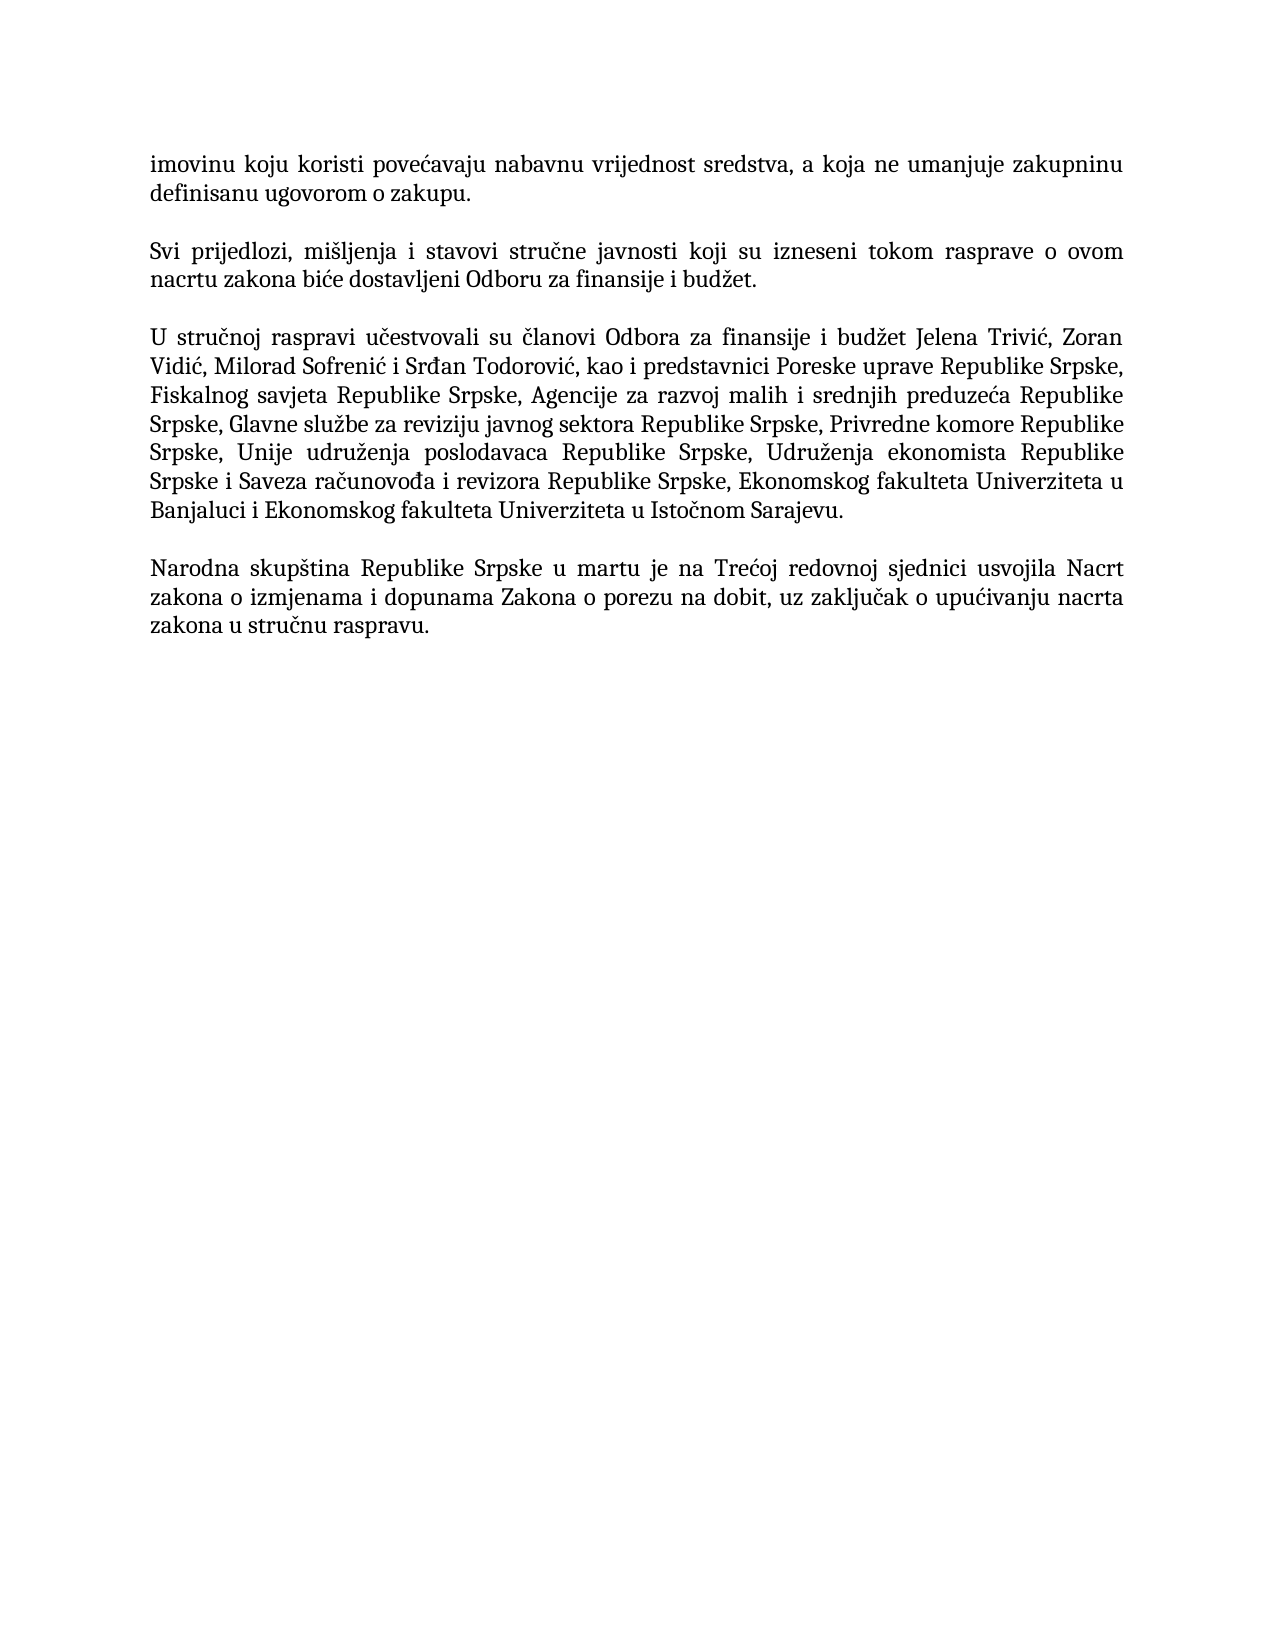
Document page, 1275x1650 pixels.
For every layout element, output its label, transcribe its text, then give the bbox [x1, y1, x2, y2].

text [150, 150, 1125, 207]
text Svi prijedlozi, mišljenja i stavovi stručne javnosti koji su izneseni tokom rasprave o ovom nacrtu zakona biće dostavljeni Odboru za finansije i budžet. [150, 237, 1125, 294]
text U stručnoj raspravi učestvovali su članovi Odbora za finansije i budžet Jelena Trivić, Zoran Vidić, Milorad Sofrenić i Srđan Todorović, kao i predstavnici Poreske uprave Republike Srpske, Fiskalnog savjeta Republike Srpske, Agencije za razvoj malih i srednjih preduzeća Republike Srpske, Glavne službe za reviziju javnog sektora Republike Srpske, Privredne komore Republike Srpske, Unije udruženja poslodavaca Republike Srpske, Udruženja ekonomista Republike Srpske i Saveza računovođa i revizora Republike Srpske, Ekonomskog fakulteta Univerziteta u Banjaluci i Ekonomskog fakulteta Univerziteta u Istočnom Sarajevu. [150, 323, 1125, 524]
text Narodna skupština Republike Srpske u martu je na Trećoj redovnoj sjednici usvojila Nacrt zakona o izmjenama i dopunama Zakona o porezu na dobit, uz zaključak o upućivanju nacrta zakona u stručnu raspravu. [150, 554, 1125, 640]
